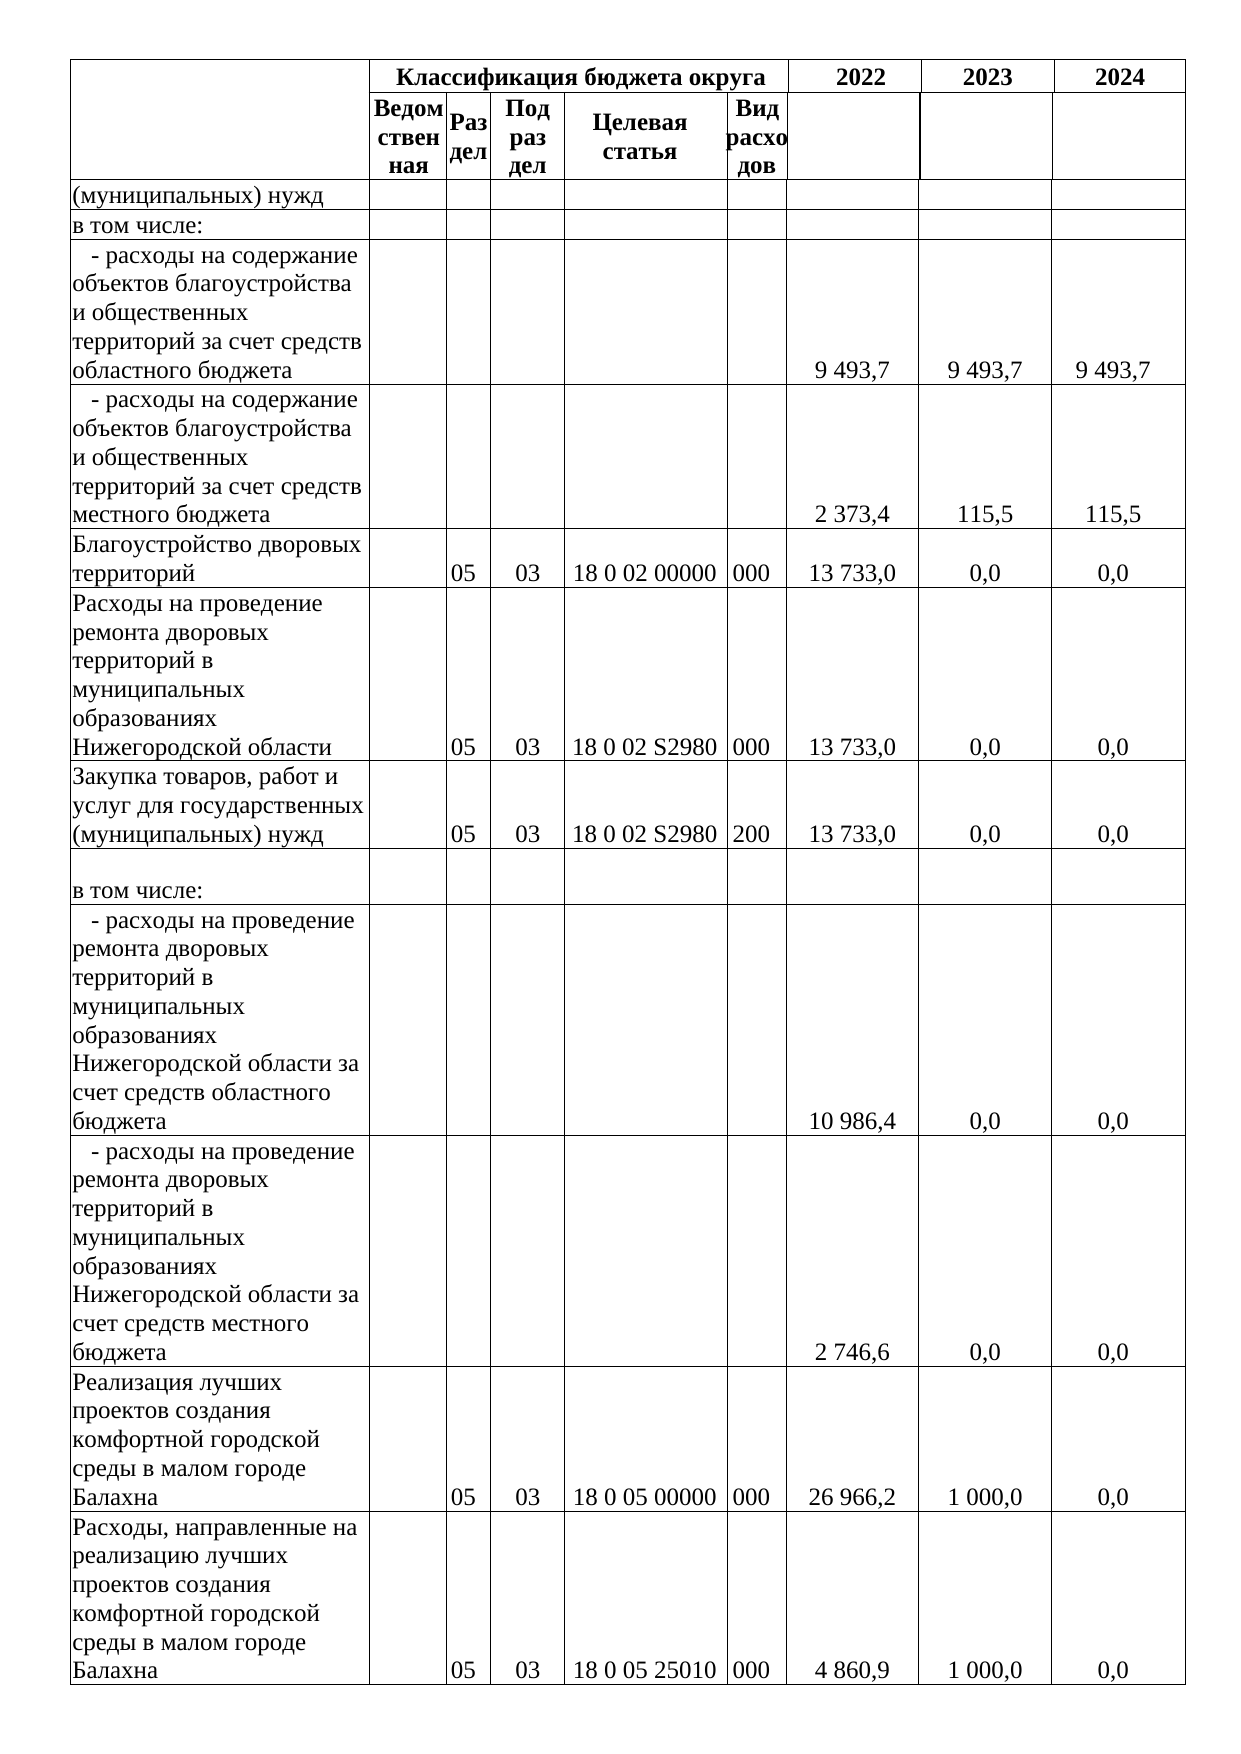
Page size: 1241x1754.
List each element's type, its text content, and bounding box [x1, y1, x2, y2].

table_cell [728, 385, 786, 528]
table_header 2024 [1055, 60, 1185, 92]
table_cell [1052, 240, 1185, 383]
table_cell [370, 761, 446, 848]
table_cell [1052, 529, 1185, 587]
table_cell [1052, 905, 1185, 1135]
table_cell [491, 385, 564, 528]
table_header [71, 60, 369, 179]
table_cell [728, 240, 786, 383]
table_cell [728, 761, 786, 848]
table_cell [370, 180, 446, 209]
table_cell [921, 93, 1052, 179]
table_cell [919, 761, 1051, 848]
table_cell [788, 93, 919, 179]
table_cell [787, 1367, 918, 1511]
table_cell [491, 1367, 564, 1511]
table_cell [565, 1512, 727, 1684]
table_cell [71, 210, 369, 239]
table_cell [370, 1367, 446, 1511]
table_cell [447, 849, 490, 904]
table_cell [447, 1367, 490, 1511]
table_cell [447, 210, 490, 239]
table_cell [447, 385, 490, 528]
table_cell Целевая статья [565, 93, 727, 179]
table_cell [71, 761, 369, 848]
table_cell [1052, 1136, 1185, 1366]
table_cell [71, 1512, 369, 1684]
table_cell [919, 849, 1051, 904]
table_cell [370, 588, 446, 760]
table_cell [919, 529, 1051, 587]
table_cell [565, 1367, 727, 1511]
table_cell Под раз дел [491, 93, 564, 179]
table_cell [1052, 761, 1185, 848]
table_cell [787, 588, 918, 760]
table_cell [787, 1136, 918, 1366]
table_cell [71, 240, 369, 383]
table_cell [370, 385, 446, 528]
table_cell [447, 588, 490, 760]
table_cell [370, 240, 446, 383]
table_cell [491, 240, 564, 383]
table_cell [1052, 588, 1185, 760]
table_cell Вид расхо дов [728, 93, 787, 179]
table_cell Раз дел [447, 93, 490, 179]
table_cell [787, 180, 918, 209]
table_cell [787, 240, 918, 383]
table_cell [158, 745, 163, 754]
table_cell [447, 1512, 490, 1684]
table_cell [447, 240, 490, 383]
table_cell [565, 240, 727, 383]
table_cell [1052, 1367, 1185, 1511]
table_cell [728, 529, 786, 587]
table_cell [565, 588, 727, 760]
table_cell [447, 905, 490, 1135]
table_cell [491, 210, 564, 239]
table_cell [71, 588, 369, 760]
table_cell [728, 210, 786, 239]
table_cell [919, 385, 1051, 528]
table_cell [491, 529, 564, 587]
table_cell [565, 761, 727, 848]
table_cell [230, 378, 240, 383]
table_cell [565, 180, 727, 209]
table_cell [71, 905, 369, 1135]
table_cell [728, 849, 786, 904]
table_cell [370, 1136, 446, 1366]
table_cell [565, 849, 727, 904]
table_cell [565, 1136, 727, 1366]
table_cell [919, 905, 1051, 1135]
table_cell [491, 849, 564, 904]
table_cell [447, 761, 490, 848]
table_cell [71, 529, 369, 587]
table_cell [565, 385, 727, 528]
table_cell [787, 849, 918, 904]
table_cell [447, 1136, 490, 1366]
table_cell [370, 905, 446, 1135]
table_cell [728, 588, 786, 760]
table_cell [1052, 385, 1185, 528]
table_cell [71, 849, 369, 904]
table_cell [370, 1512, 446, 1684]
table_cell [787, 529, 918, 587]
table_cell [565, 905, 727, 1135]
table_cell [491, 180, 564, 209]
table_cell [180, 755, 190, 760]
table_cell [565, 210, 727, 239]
table_header 2022 [789, 60, 921, 92]
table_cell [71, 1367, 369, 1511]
table_header Классификация бюджета округа [370, 60, 788, 92]
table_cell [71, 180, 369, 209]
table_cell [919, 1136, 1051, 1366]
table_cell [1053, 93, 1185, 179]
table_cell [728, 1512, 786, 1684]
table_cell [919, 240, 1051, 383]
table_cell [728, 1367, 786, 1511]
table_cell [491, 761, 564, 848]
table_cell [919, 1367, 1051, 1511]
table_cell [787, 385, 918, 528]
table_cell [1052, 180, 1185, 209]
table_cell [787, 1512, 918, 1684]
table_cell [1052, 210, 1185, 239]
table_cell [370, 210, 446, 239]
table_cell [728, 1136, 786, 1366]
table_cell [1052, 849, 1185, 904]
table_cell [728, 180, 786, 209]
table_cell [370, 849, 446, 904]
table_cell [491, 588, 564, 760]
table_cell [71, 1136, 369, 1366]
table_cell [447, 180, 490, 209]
table_header 2023 [922, 60, 1054, 92]
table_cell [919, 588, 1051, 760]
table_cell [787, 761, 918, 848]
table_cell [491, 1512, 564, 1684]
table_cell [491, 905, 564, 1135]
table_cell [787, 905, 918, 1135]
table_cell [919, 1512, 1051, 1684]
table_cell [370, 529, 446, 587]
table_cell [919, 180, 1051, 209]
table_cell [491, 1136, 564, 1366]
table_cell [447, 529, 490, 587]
table_cell Ведом ствен ная [370, 93, 446, 179]
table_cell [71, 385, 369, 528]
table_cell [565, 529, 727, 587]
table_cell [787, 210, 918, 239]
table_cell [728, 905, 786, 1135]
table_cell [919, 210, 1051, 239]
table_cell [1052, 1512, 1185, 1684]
